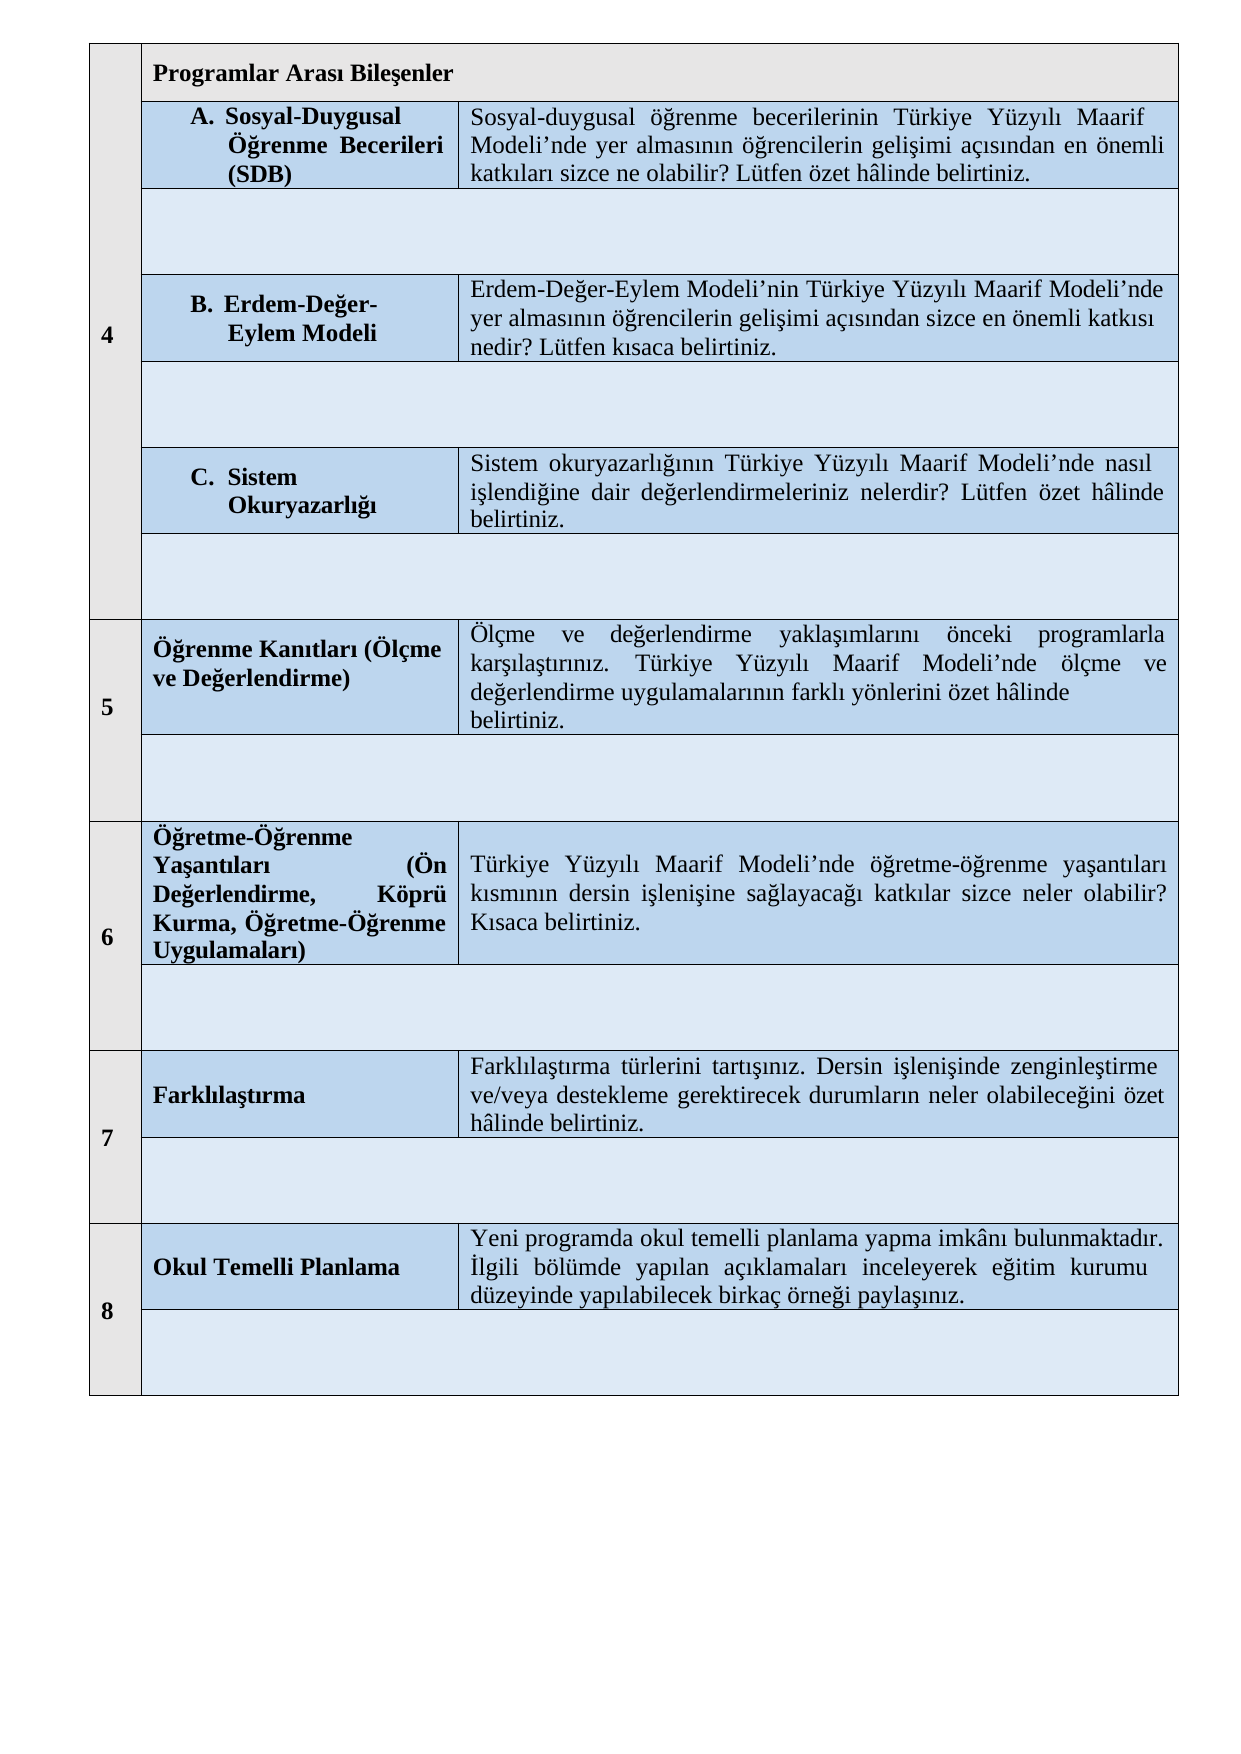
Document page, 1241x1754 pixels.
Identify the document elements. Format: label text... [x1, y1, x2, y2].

table_cell Okul Temelli Planlama [142, 1224, 458, 1309]
table_cell Ölçme ve değerlendirme yaklaşımlarını önceki programlarla karşılaştırınız. Türkiye Yüzyılı Maarif Modeli’nde ölçme ve değerlendirme uygulamalarının farklı yönlerini özet hâlinde belirtiniz. [459, 620, 1178, 734]
table_cell [142, 965, 1178, 1050]
table_cell Sistem okuryazarlığının Türkiye Yüzyılı Maarif Modeli’nde nasıl işlendiğine dair değerlendirmeleriniz nelerdir? Lütfen özet hâlinde belirtiniz. [459, 448, 1178, 533]
table_cell C. Sistem Okuryazarlığı [142, 448, 458, 533]
table_cell [142, 534, 1178, 619]
table_header Programlar Arası Bileşenler [142, 44, 1178, 101]
table_cell B. Erdem-Değer- Eylem Modeli [142, 275, 458, 361]
table_cell Türkiye Yüzyılı Maarif Modeli’nde öğretme-öğrenme yaşantıları kısmının dersin işlenişine sağlayacağı katkılar sizce neler olabilir? Kısaca belirtiniz. [459, 822, 1178, 964]
table_cell [142, 362, 1178, 447]
table_cell Sosyal-duygusal öğrenme becerilerinin Türkiye Yüzyılı Maarif Modeli’nde yer almasının öğrencilerin gelişimi açısından en önemli katkıları sizce ne olabilir? Lütfen özet hâlinde belirtiniz. [459, 102, 1178, 188]
table_cell A. Sosyal-Duygusal Öğrenme Becerileri (SDB) [142, 102, 458, 188]
table_cell [142, 189, 1178, 274]
table_cell 5 [90, 620, 141, 821]
table_cell Öğrenme Kanıtları (Ölçme ve Değerlendirme) [142, 620, 458, 734]
table_cell [142, 1138, 1178, 1223]
table_cell Farklılaştırma [142, 1051, 458, 1137]
table_cell Erdem-Değer-Eylem Modeli’nin Türkiye Yüzyılı Maarif Modeli’nde yer almasının öğrencilerin gelişimi açısından sizce en önemli katkısı nedir? Lütfen kısaca belirtiniz. [459, 275, 1178, 361]
table_cell Farklılaştırma türlerini tartışınız. Dersin işlenişinde zenginleştirme ve/veya destekleme gerektirecek durumların neler olabileceğini özet hâlinde belirtiniz. [459, 1051, 1178, 1137]
table_cell 6 [90, 822, 141, 1050]
table_header 4 [90, 44, 141, 619]
table_cell 8 [90, 1224, 141, 1395]
table_cell 7 [90, 1051, 141, 1223]
table_cell Yeni programda okul temelli planlama yapma imkânı bulunmaktadır. İlgili bölümde yapılan açıklamaları inceleyerek eğitim kurumu düzeyinde yapılabilecek birkaç örneği paylaşınız. [459, 1224, 1178, 1309]
table_cell [142, 735, 1178, 821]
table_cell Öğretme-Öğrenme Yaşantıları (Ön Değerlendirme, Köprü Kurma, Öğretme-Öğrenme Uygulamaları) [142, 822, 458, 964]
table_cell [142, 1310, 1178, 1395]
